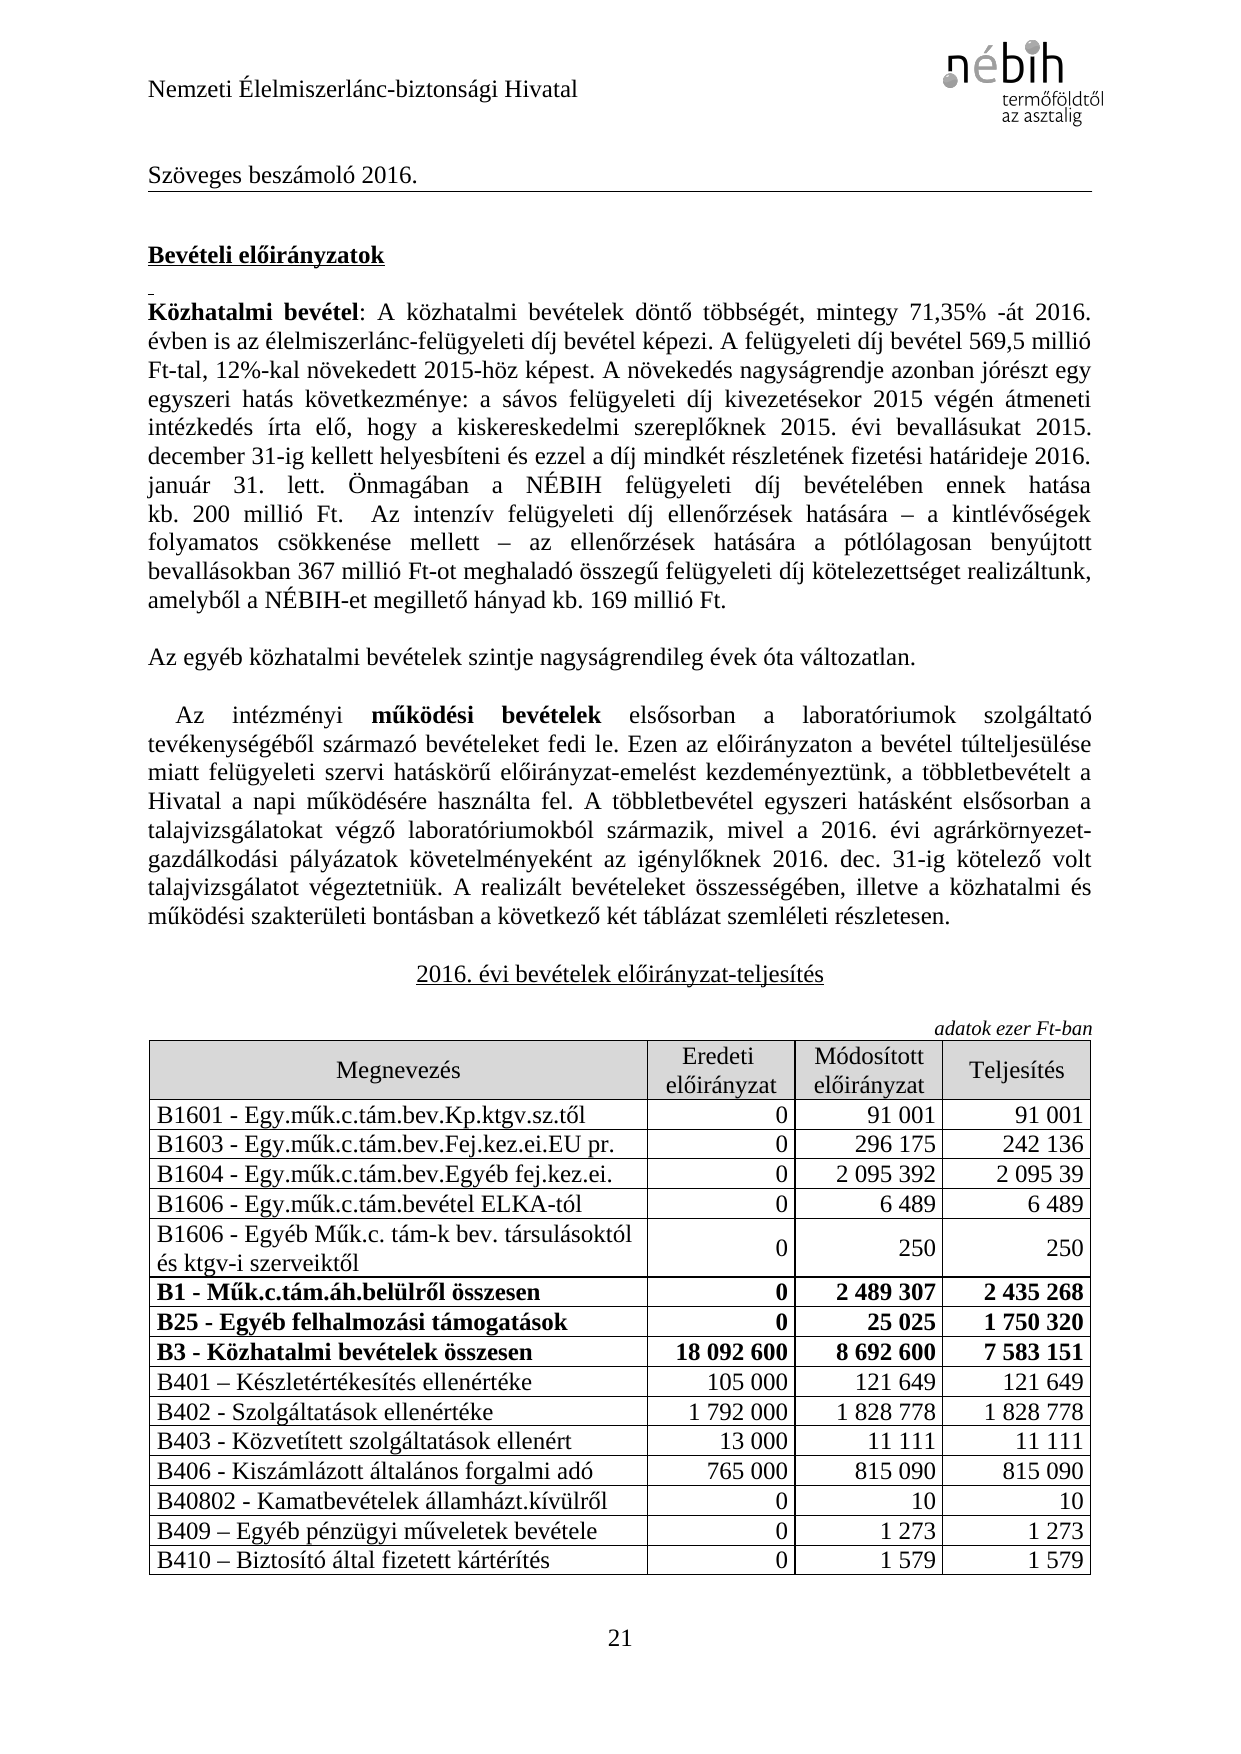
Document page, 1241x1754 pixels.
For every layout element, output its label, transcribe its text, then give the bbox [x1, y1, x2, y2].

table_cell 7 583 151 [943, 1337, 1090, 1366]
table_cell 11 111 [796, 1426, 942, 1455]
table_cell 10 [796, 1486, 942, 1515]
table_cell 1 828 778 [796, 1397, 942, 1425]
table_cell 0 [648, 1516, 794, 1544]
picture [941, 36, 1107, 128]
table_cell 2 095 39 [943, 1159, 1090, 1188]
table_cell 11 111 [943, 1426, 1090, 1455]
table_cell 765 000 [648, 1456, 794, 1485]
table_cell 91 001 [943, 1100, 1090, 1128]
table_cell B40802 - Kamatbevételek államházt.kívülről [150, 1486, 647, 1515]
table_cell 1 273 [943, 1516, 1090, 1544]
table_cell 250 [943, 1219, 1090, 1276]
table_cell 2 435 268 [943, 1278, 1090, 1306]
table_header Megnevezés [150, 1041, 647, 1099]
table_cell B1 - Műk.c.tám.áh.belülről összesen [150, 1278, 647, 1306]
table_cell B1604 - Egy.műk.c.tám.bev.Egyéb fej.kez.ei. [150, 1159, 647, 1188]
text 2016. évi bevételek előirányzat-teljesítés [148, 959, 1092, 987]
table_cell B406 - Kiszámlázott általános forgalmi adó [150, 1456, 647, 1485]
table_cell 2 095 392 [796, 1159, 942, 1188]
table_cell 6 489 [796, 1189, 942, 1218]
table_cell B410 – Biztosító által fizetett kártérítés [150, 1546, 647, 1574]
table_cell 0 [648, 1159, 794, 1188]
table_cell 815 090 [796, 1456, 942, 1485]
table_cell B1606 - Egyéb Műk.c. tám-k bev. társulásoktól és ktgv-i szerveiktől [150, 1219, 647, 1276]
table_cell B25 - Egyéb felhalmozási támogatások [150, 1307, 647, 1336]
table_cell B1601 - Egy.műk.c.tám.bev.Kp.ktgv.sz.től [150, 1100, 647, 1128]
table_cell B1603 - Egy.műk.c.tám.bev.Fej.kez.ei.EU pr. [150, 1130, 647, 1158]
table_header Teljesítés [943, 1041, 1090, 1099]
table_cell 1 828 778 [943, 1397, 1090, 1425]
table_cell 815 090 [943, 1456, 1090, 1485]
table_header Eredeti előirányzat [648, 1041, 794, 1099]
text Az egyéb közhatalmi bevételek szintje nagyságrendileg évek óta változatlan. [148, 642, 1092, 671]
table_cell 1 579 [796, 1546, 942, 1574]
table_cell 8 692 600 [796, 1337, 942, 1366]
table_cell B409 – Egyéb pénzügyi műveletek bevétele [150, 1516, 647, 1544]
table_cell B403 - Közvetített szolgáltatások ellenért [150, 1426, 647, 1455]
table_cell 250 [796, 1219, 942, 1276]
table_cell 0 [648, 1189, 794, 1218]
table_cell 242 136 [943, 1130, 1090, 1158]
text adatok ezer Ft-ban [148, 1016, 1092, 1040]
table_cell 1 273 [796, 1516, 942, 1544]
table_cell 0 [648, 1130, 794, 1158]
table_cell 25 025 [796, 1307, 942, 1336]
table_cell 13 000 [648, 1426, 794, 1455]
table_header Módosított előirányzat [796, 1041, 942, 1099]
table_cell B402 - Szolgáltatások ellenértéke [150, 1397, 647, 1425]
table_cell 1 792 000 [648, 1397, 794, 1425]
table_cell 1 750 320 [943, 1307, 1090, 1336]
table_cell 10 [943, 1486, 1090, 1515]
text Közhatalmi bevétel: A közhatalmi bevételek döntő többségét, mintegy 71,35% -át 2016. évben is az élelmiszerlánc-felügyeleti díj bevétel képezi. A felügyeleti díj bevétel 569,5 millió Ft-tal, 12%-kal növekedett 2015-höz képest. A növekedés nagyságrendje azonban jórészt egy egyszeri hatás következménye: a sávos felügyeleti díj kivezetésekor 2015 végén átmeneti intézkedés írta elő, hogy a kiskereskedelmi szereplőknek 2015. évi bevallásukat 2015. december 31-ig kellett helyesbíteni és ezzel a díj mindkét részletének fizetési határideje 2016. január 31. lett. Önmagában a NÉBIH felügyeleti díj bevételében ennek hatása kb. 200 millió Ft. Az intenzív felügyeleti díj ellenőrzések hatására – a kintlévőségek folyamatos csökkenése mellett – az ellenőrzések hatására a pótlólagosan benyújtott bevallásokban 367 millió Ft-ot meghaladó összegű felügyeleti díj kötelezettséget realizáltunk, amelyből a NÉBIH-et megillető hányad kb. 169 millió Ft. [148, 297, 1092, 614]
table_cell 0 [648, 1100, 794, 1128]
table_cell B3 - Közhatalmi bevételek összesen [150, 1337, 647, 1366]
table_cell 1 579 [943, 1546, 1090, 1574]
table_cell 0 [648, 1278, 794, 1306]
table_cell 0 [648, 1546, 794, 1574]
table_cell 2 489 307 [796, 1278, 942, 1306]
table_cell 105 000 [648, 1367, 794, 1396]
table_cell 6 489 [943, 1189, 1090, 1218]
table_cell 0 [648, 1307, 794, 1336]
table_cell 0 [648, 1219, 794, 1276]
table_cell 18 092 600 [648, 1337, 794, 1366]
text Az intézményi működési bevételek elsősorban a laboratóriumok szolgáltató tevékenységéből származó bevételeket fedi le. Ezen az előirányzaton a bevétel túlteljesülése miatt felügyeleti szervi hatáskörű előirányzat-emelést kezdeményeztünk, a többletbevételt a Hivatal a napi működésére használta fel. A többletbevétel egyszeri hatásként elsősorban a talajvizsgálatokat végző laboratóriumokból származik, mivel a 2016. évi agrárkörnyezet-gazdálkodási pályázatok követelményeként az igénylőknek 2016. dec. 31-ig kötelező volt talajvizsgálatot végeztetniük. A realizált bevételeket összességében, illetve a közhatalmi és működési szakterületi bontásban a következő két táblázat szemléleti részletesen. [148, 700, 1092, 930]
table_cell B401 – Készletértékesítés ellenértéke [150, 1367, 647, 1396]
table_cell B1606 - Egy.műk.c.tám.bevétel ELKA-tól [150, 1189, 647, 1218]
table_cell 121 649 [796, 1367, 942, 1396]
table_cell 91 001 [796, 1100, 942, 1128]
table_cell 296 175 [796, 1130, 942, 1158]
table_cell 121 649 [943, 1367, 1090, 1396]
text Bevételi előirányzatok [148, 240, 1092, 269]
table_cell 0 [648, 1486, 794, 1515]
